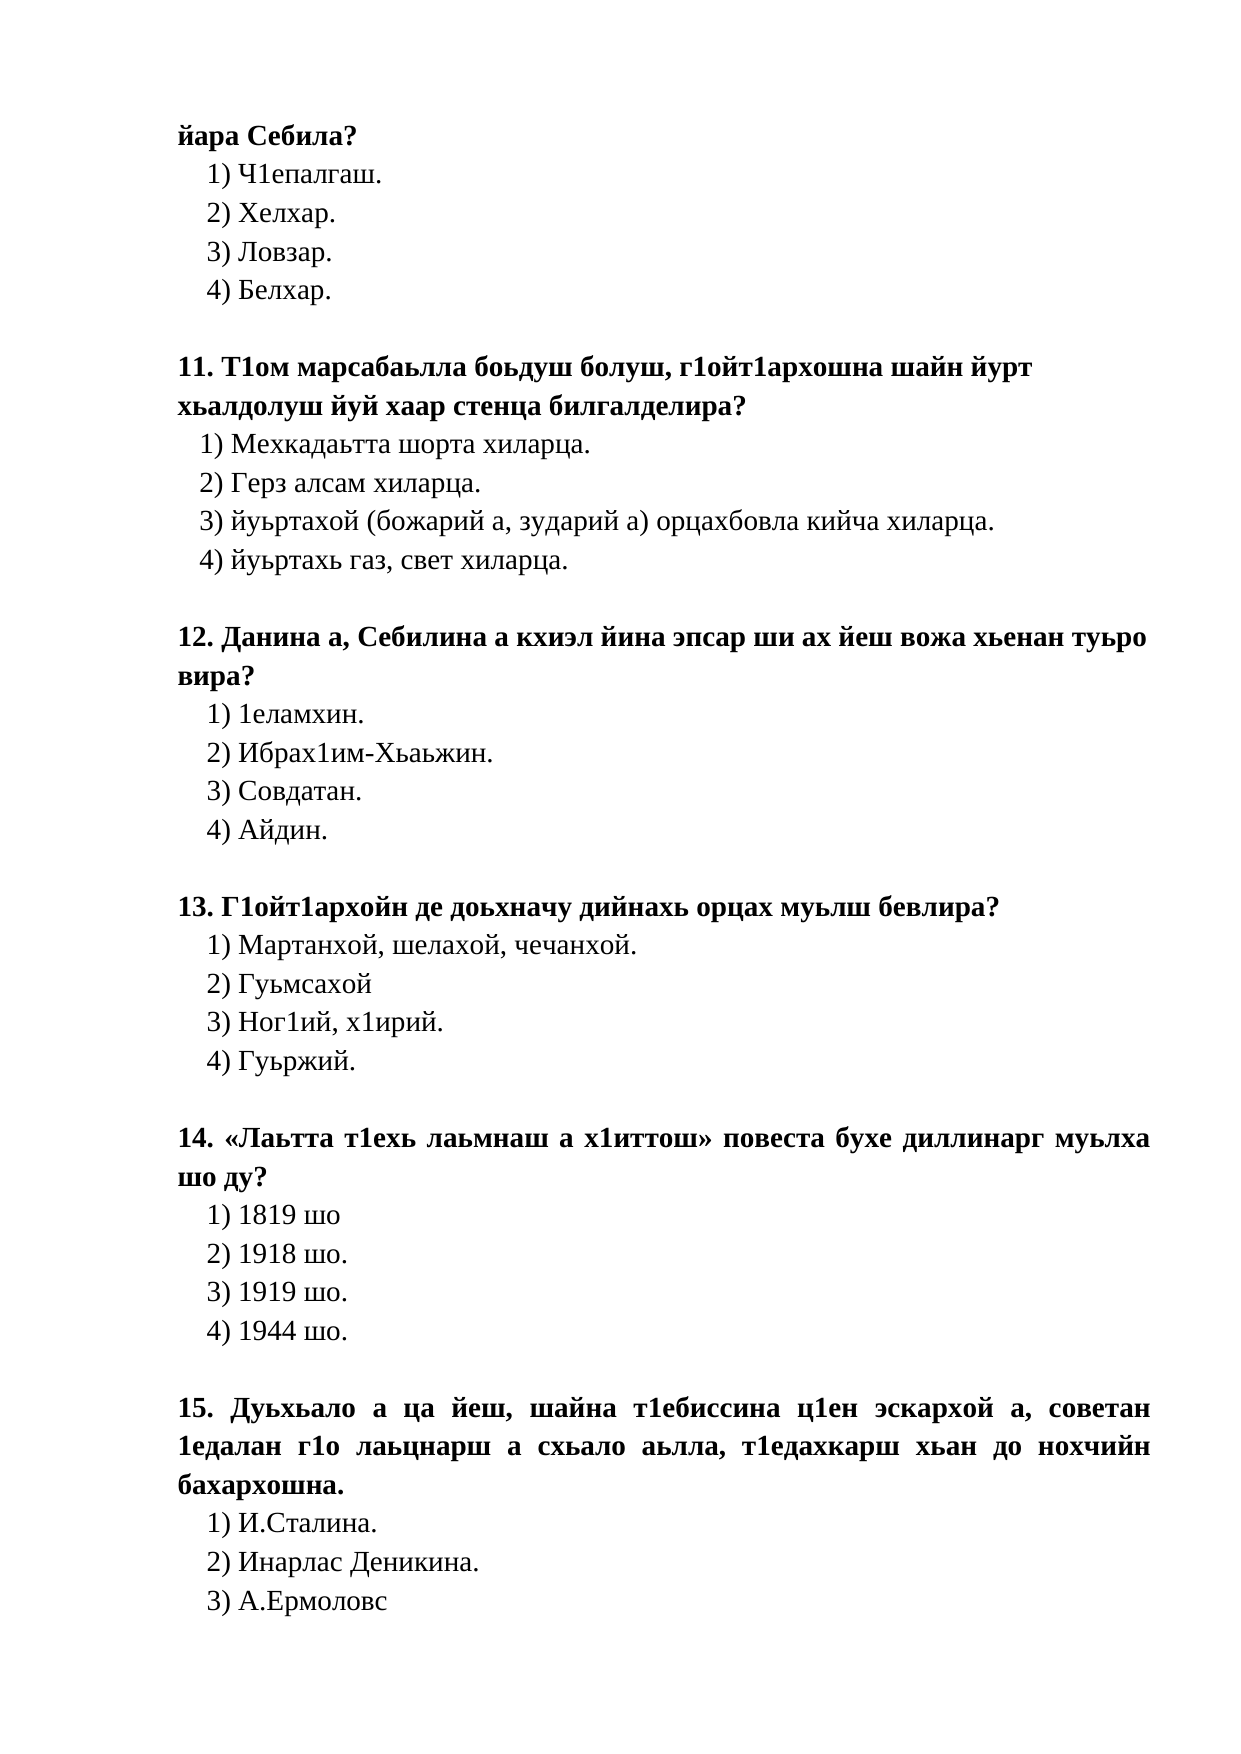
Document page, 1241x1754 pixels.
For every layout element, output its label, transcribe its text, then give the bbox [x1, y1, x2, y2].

text 2) 1918 шо. [177, 1236, 1152, 1269]
text 3) йуьртахой (божарий а, зударий а) орцахбовла кийча хиларца. [177, 503, 1152, 537]
text 4) йуьртахь газ, свет хиларца. [177, 542, 1152, 576]
text 3) 1919 шо. [177, 1274, 1152, 1308]
text 3) Ног1ий, х1ирий. [177, 1004, 1152, 1038]
text 2) Герз алсам хиларца. [177, 465, 1152, 498]
text 13. Г1ойт1архойн де доьхначу дийнахь орцах муьлш бевлира? [177, 889, 1152, 922]
text 11. Т1ом марсабаьлла боьдуш болуш, г1ойт1архошна шайн йурт хьалдолуш йуй хаар стенца билгалделира? [177, 349, 1152, 421]
text 1) Мартанхой, шелахой, чечанхой. [177, 927, 1152, 961]
text 3) Ловзар. [177, 234, 1152, 267]
text 3) Совдатан. [177, 773, 1152, 807]
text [177, 118, 1152, 152]
text 15. Дуьхьало а ца йеш, шайна т1ебиссина ц1ен эскархой а, советан 1едалан г1о лаьцнарш а схьало аьлла, т1едахкарш хьан до нохчийн бахархошна. [177, 1390, 1152, 1501]
text 1) Мехкадаьтта шорта хиларца. [177, 426, 1152, 460]
text 1) И.Сталина. [177, 1506, 1152, 1539]
text 4) Айдин. [177, 812, 1152, 845]
text 1) Ч1епалгаш. [177, 157, 1152, 190]
text 4) Белхар. [177, 272, 1152, 306]
text 1) 1819 шо [177, 1197, 1152, 1231]
text 3) А.Ермоловс [177, 1583, 1152, 1616]
text 14. «Лаьтта т1ехь лаьмнаш а х1иттош» повеста бухе диллинарг муьлха шо ду? [177, 1120, 1152, 1192]
text 2) Гуьмсахой [177, 966, 1152, 999]
text 2) Ибрах1им-Хьаьжин. [177, 735, 1152, 768]
text 12. Данина а, Себилина а кхиэл йина эпсар ши ах йеш вожа хьенан туьро вира? [177, 619, 1152, 691]
text 2) Хелхар. [177, 195, 1152, 229]
text 4) 1944 шо. [177, 1313, 1152, 1346]
text 4) Гуьржий. [177, 1043, 1152, 1077]
text 2) Инарлас Деникина. [177, 1544, 1152, 1578]
text 1) 1еламхин. [177, 696, 1152, 730]
